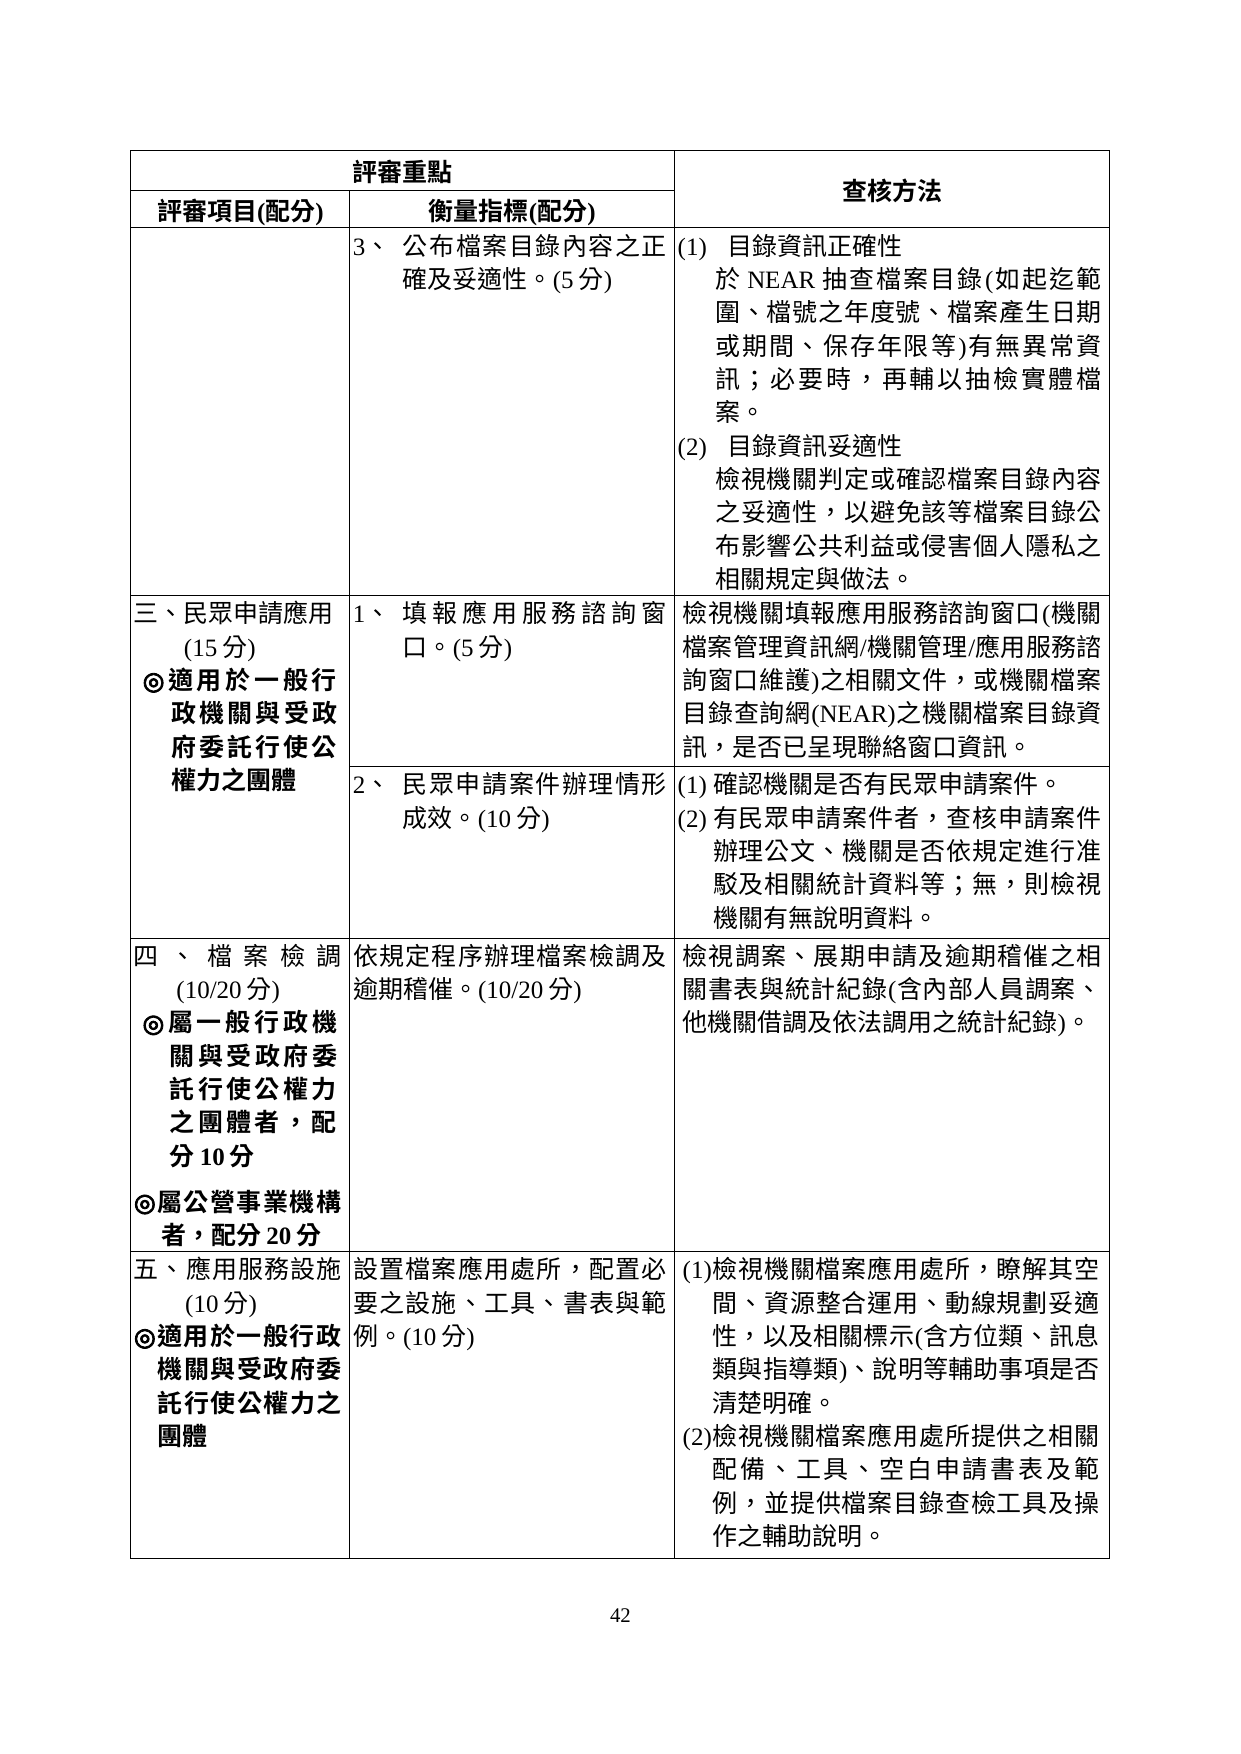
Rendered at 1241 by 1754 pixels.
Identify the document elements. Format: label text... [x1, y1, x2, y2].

table_cell 填報應用服務諮詢窗口。(5分) [350, 596, 674, 766]
table_cell 公布檔案目錄內容之正確及妥適性。(5分) [350, 228, 674, 595]
table_cell 依規定程序辦理檔案檢調及逾期稽催。(10/20分) [350, 939, 674, 1251]
table_cell 目錄資訊正確性 於NEAR抽查檔案目錄(如起迄範圍、檔號之年度號、檔案產生日期或期間、保存年限等)有無異常資訊；必要時，再輔以抽檢實體檔案。 目錄資訊妥適性 檢視機關判定或確認檔案目錄內容之妥適性，以避免該等檔案目錄公布影響公共利益或侵害個人隱私之相關規定與做法。 [675, 228, 1109, 595]
table_cell 評審項目(配分) [131, 191, 349, 227]
table_cell 衡量指標(配分) [350, 191, 674, 227]
table_cell 檢視機關填報應用服務諮詢窗口(機關檔案管理資訊網/機關管理/應用服務諮詢窗口維護)之相關文件，或機關檔案目錄查詢網(NEAR)之機關檔案目錄資訊，是否已呈現聯絡窗口資訊。 [675, 596, 1109, 766]
table_cell 檢視機關檔案應用處所，瞭解其空間、資源整合運用、動線規劃妥適性，以及相關標示(含方位類、訊息類與指導類)、說明等輔助事項是否清楚明確。 檢視機關檔案應用處所提供之相關配備、工具、空白申請書表及範例，並提供檔案目錄查檢工具及操作之輔助說明。 [675, 1252, 1109, 1558]
table_cell 民眾申請案件辦理情形成效。(10分) [350, 767, 674, 937]
table_header 查核方法 [675, 151, 1109, 227]
table_cell 三、民眾申請應用 (15分) ◎適用於一般行政機關與受政府委託行使公權力之團體 [131, 596, 349, 937]
table_cell 四、檔案檢調(10/20分) ◎屬一般行政機關與受政府委託行使公權力之團體者，配分10分 ◎屬公營事業機構者，配分20分 [131, 939, 349, 1251]
table_cell 確認機關是否有民眾申請案件。 有民眾申請案件者，查核申請案件辦理公文、機關是否依規定進行准駁及相關統計資料等；無，則檢視機關有無說明資料。 [675, 767, 1109, 937]
table_cell 檢視調案、展期申請及逾期稽催之相關書表與統計紀錄(含內部人員調案、他機關借調及依法調用之統計紀錄)。 [675, 939, 1109, 1251]
table_cell 五、應用服務設施(10分) ◎適用於一般行政機關與受政府委託行使公權力之團體 [131, 1252, 349, 1558]
table_header 評審重點 [131, 151, 674, 190]
table_cell 設置檔案應用處所，配置必要之設施、工具、書表與範例。(10分) [350, 1252, 674, 1558]
